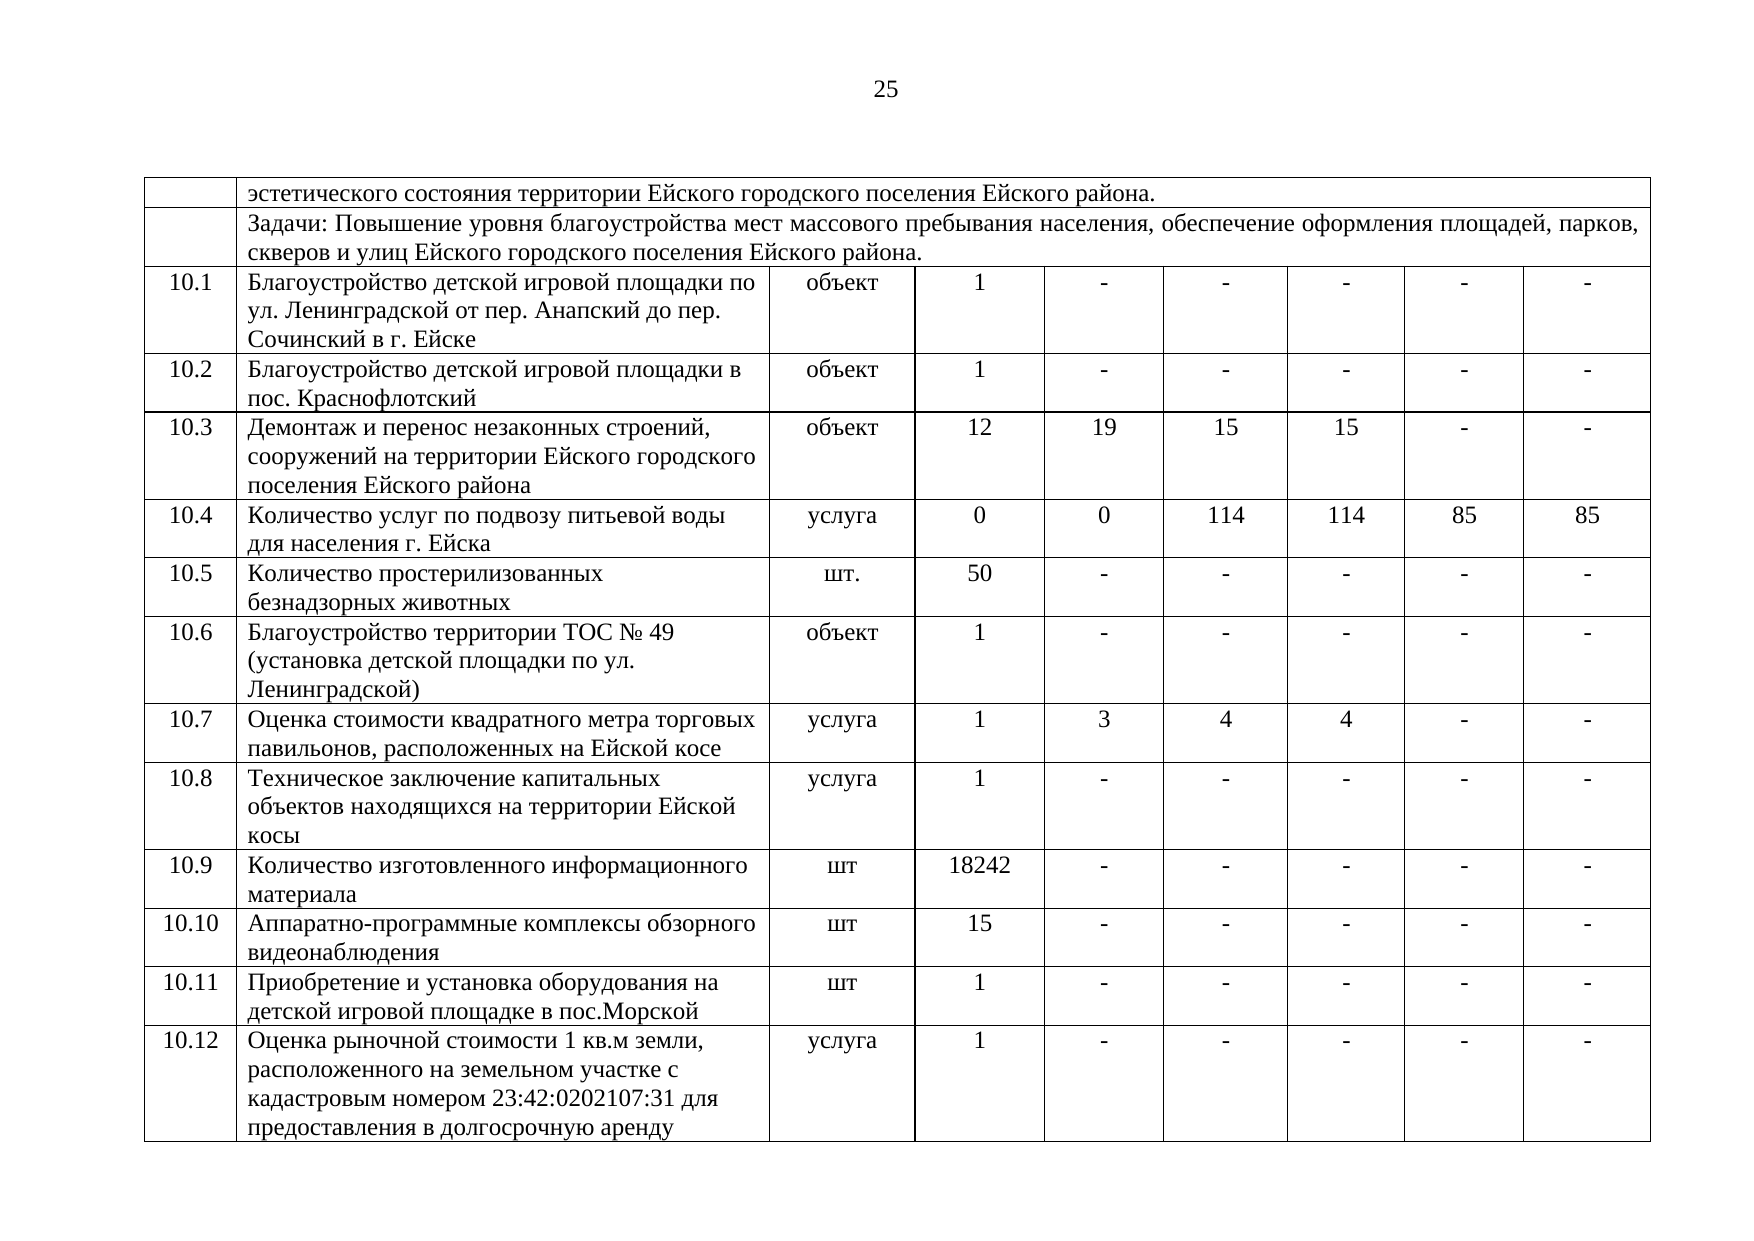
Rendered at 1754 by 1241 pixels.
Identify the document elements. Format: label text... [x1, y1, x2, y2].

table_cell Благоустройство детской игровой площадки по ул. Ленинградской от пер. Анапский до пер. Сочинский в г. Ейске [237, 267, 769, 353]
table_cell - [1045, 763, 1163, 849]
table_cell - [1045, 267, 1163, 353]
table_cell Оценка стоимости квадратного метра торговых павильонов, расположенных на Ейской косе [237, 704, 769, 762]
table_cell 15 [1164, 413, 1287, 499]
table_cell - [1405, 763, 1523, 849]
table_cell - [1405, 704, 1523, 762]
table_cell - [1045, 850, 1163, 907]
table_cell 15 [916, 909, 1044, 966]
table_cell - [1405, 1026, 1523, 1141]
table_cell 3 [1045, 704, 1163, 762]
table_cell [237, 178, 1650, 207]
table_cell 1 [916, 617, 1044, 703]
table_cell - [1045, 617, 1163, 703]
table_cell - [1164, 909, 1287, 966]
table_cell 10.7 [145, 704, 236, 762]
table_cell - [1288, 617, 1404, 703]
table_cell - [1288, 558, 1404, 616]
table_cell шт. [770, 558, 914, 616]
table_cell [145, 208, 236, 266]
table_cell объект [770, 267, 914, 353]
table_cell - [1405, 354, 1523, 411]
table_cell - [1045, 909, 1163, 966]
table_cell 10.10 [145, 909, 236, 966]
table_cell 12 [916, 413, 1044, 499]
table_cell 10.4 [145, 500, 236, 557]
table_cell - [1164, 1026, 1287, 1141]
table_cell [145, 178, 236, 207]
table_cell 19 [1045, 413, 1163, 499]
table_cell Количество услуг по подвозу питьевой воды для населения г. Ейска [237, 500, 769, 557]
table_cell - [1405, 267, 1523, 353]
table_cell - [1164, 967, 1287, 1024]
table_cell услуга [770, 1026, 914, 1141]
table_cell - [1524, 413, 1650, 499]
table_cell - [1524, 763, 1650, 849]
table_cell - [1405, 909, 1523, 966]
table_cell 10.6 [145, 617, 236, 703]
table_cell - [1164, 617, 1287, 703]
table_cell - [1164, 850, 1287, 907]
table_cell - [1164, 558, 1287, 616]
table_cell 1 [916, 354, 1044, 411]
table_cell - [1045, 967, 1163, 1024]
table_cell шт [770, 967, 914, 1024]
table_cell 10.1 [145, 267, 236, 353]
table_cell - [1524, 617, 1650, 703]
table_cell 114 [1164, 500, 1287, 557]
table_cell - [1524, 850, 1650, 907]
table_cell 10.5 [145, 558, 236, 616]
table_cell - [1164, 267, 1287, 353]
table_cell - [1405, 617, 1523, 703]
table_cell услуга [770, 500, 914, 557]
table_cell Количество простерилизованных безнадзорных животных [237, 558, 769, 616]
table_cell - [1164, 763, 1287, 849]
table_cell - [1288, 1026, 1404, 1141]
table_cell - [1524, 967, 1650, 1024]
table_cell - [1405, 558, 1523, 616]
table_cell Приобретение и установка оборудования на детской игровой площадке в пос.Морской [237, 967, 769, 1024]
table_cell 10.8 [145, 763, 236, 849]
table_cell - [1524, 558, 1650, 616]
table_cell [237, 1026, 769, 1141]
table_cell 10.2 [145, 354, 236, 411]
table_cell - [1164, 354, 1287, 411]
table_cell 1 [916, 704, 1044, 762]
table_cell 18242 [916, 850, 1044, 907]
table_cell 4 [1288, 704, 1404, 762]
table_cell услуга [770, 763, 914, 849]
table_cell - [1288, 267, 1404, 353]
table_cell 10.9 [145, 850, 236, 907]
table_cell Количество изготовленного информационного материала [237, 850, 769, 907]
table_cell шт [770, 850, 914, 907]
table_cell 10.3 [145, 413, 236, 499]
table_cell 4 [1164, 704, 1287, 762]
table_cell 114 [1288, 500, 1404, 557]
table_cell 0 [916, 500, 1044, 557]
table_cell объект [770, 617, 914, 703]
table_cell 85 [1405, 500, 1523, 557]
table_cell услуга [770, 704, 914, 762]
table_cell - [1045, 558, 1163, 616]
table_cell - [1524, 267, 1650, 353]
table_cell 1 [916, 267, 1044, 353]
table_cell шт [770, 909, 914, 966]
table_cell 1 [916, 967, 1044, 1024]
table_cell - [1405, 413, 1523, 499]
table_cell - [1405, 967, 1523, 1024]
table_cell Техническое заключение капитальных объектов находящихся на территории Ейской косы [237, 763, 769, 849]
table_cell - [1288, 967, 1404, 1024]
table_cell - [1524, 354, 1650, 411]
table_cell Благоустройство территории ТОС № 49 (установка детской площадки по ул. Ленинградской) [237, 617, 769, 703]
table_cell Демонтаж и перенос незаконных строений, сооружений на территории Ейского городского поселения Ейского района [237, 413, 769, 499]
table_cell - [1045, 354, 1163, 411]
table_cell Аппаратно-программные комплексы обзорного видеонаблюдения [237, 909, 769, 966]
table_cell объект [770, 354, 914, 411]
table_cell Задачи: Повышение уровня благоустройства мест массового пребывания населения, обеспечение оформления площадей, парков, скверов и улиц Ейского городского поселения Ейского района. [237, 208, 1650, 266]
table_cell - [1288, 850, 1404, 907]
table_cell 0 [1045, 500, 1163, 557]
table_cell 10.12 [145, 1026, 236, 1141]
table_cell объект [770, 413, 914, 499]
table_cell - [1524, 909, 1650, 966]
table_cell - [1288, 763, 1404, 849]
table_cell - [1045, 1026, 1163, 1141]
table_cell - [1524, 704, 1650, 762]
table_cell 1 [916, 1026, 1044, 1141]
table_cell - [1524, 1026, 1650, 1141]
table_cell 10.11 [145, 967, 236, 1024]
table_cell 50 [916, 558, 1044, 616]
table_cell - [1405, 850, 1523, 907]
table_cell - [1288, 909, 1404, 966]
table_cell 85 [1524, 500, 1650, 557]
table_cell - [1288, 354, 1404, 411]
table_cell 15 [1288, 413, 1404, 499]
table_cell 1 [916, 763, 1044, 849]
table_cell Благоустройство детской игровой площадки в пос. Краснофлотский [237, 354, 769, 411]
